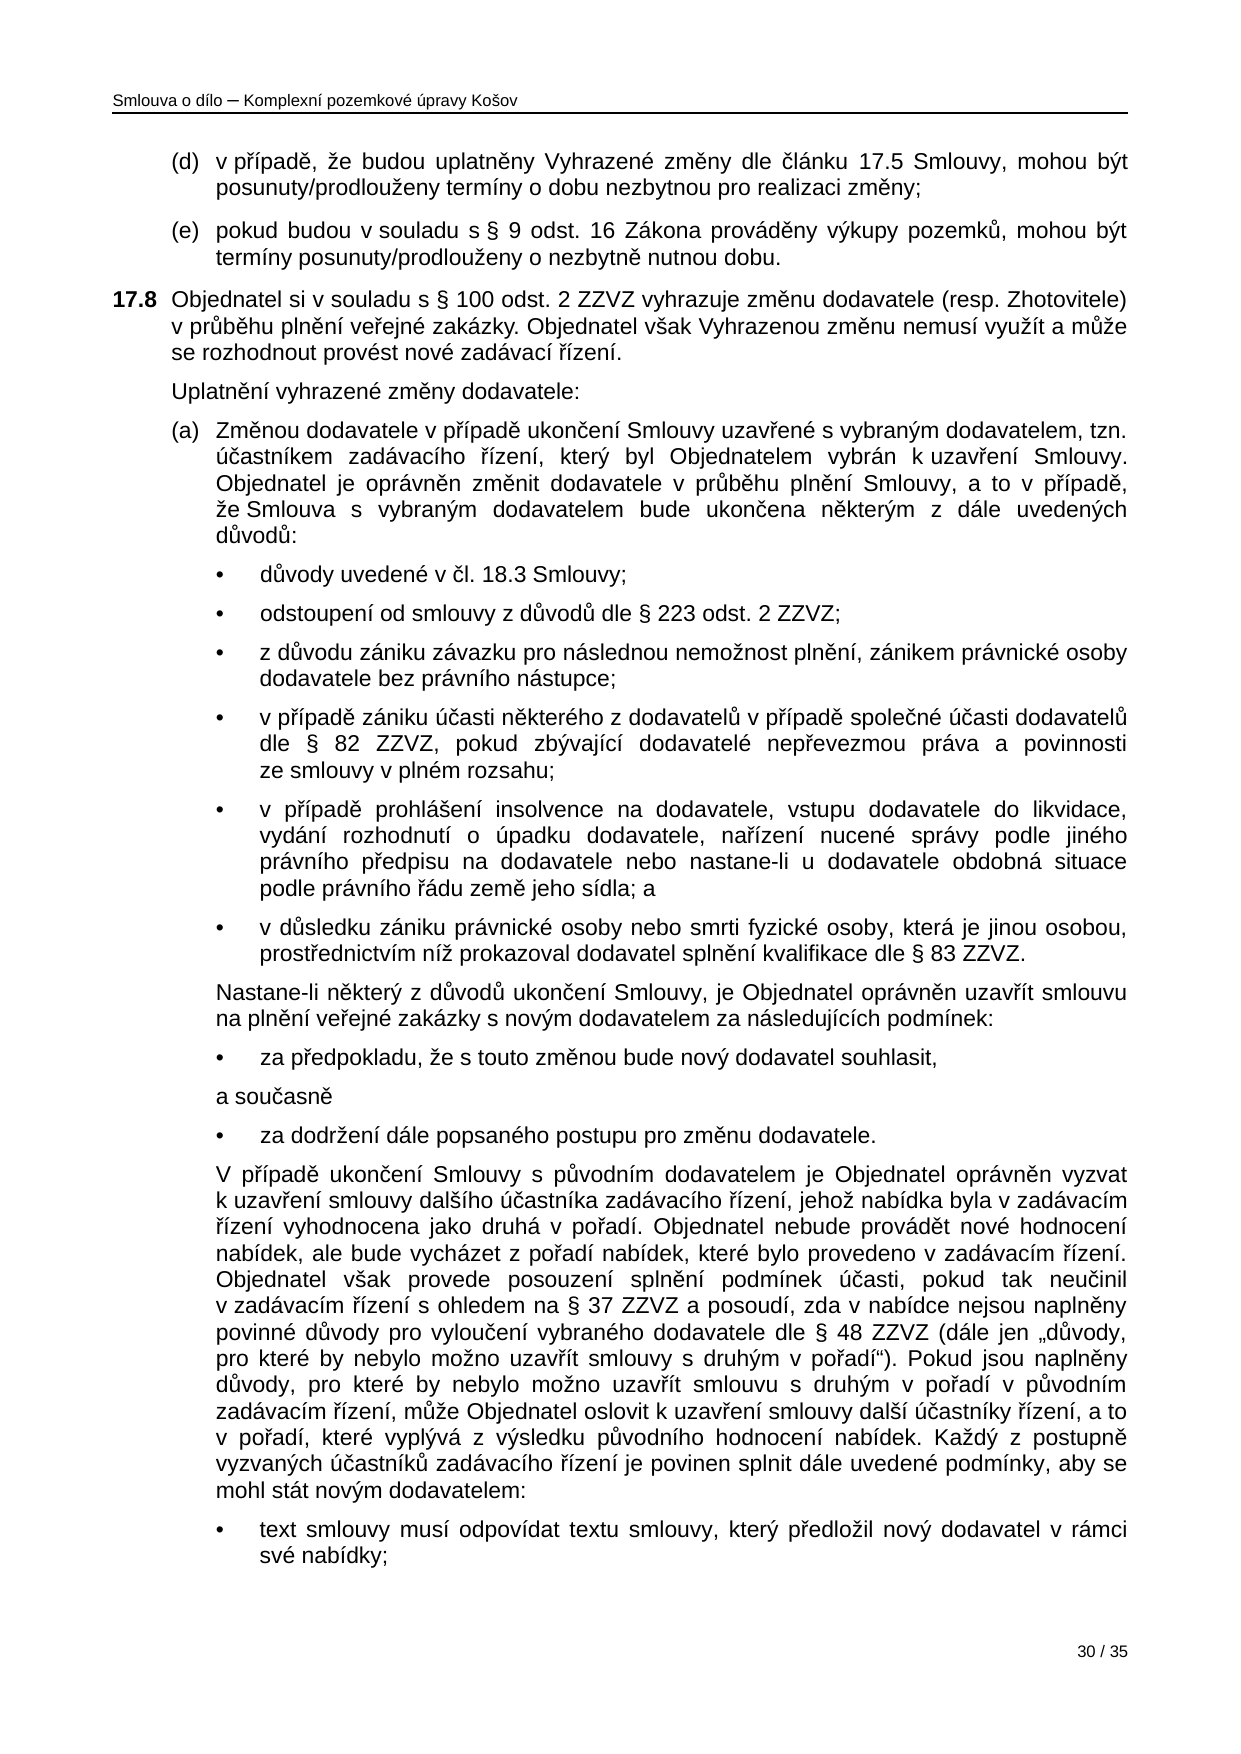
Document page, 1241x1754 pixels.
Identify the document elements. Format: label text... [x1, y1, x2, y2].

text Objednatel si v souladu s § 100 odst. 2 ZZVZ vyhrazuje změnu dodavatele (resp. Zhotovitele) v průběhu plnění veřejné zakázky. Objednatel však Vyhrazenou změnu nemusí využít a může se rozhodnout provést nové zadávací řízení. [112, 286, 1128, 366]
text • v případě zániku účasti některého z dodavatelů v případě společné účasti dodavatelů dle § 82 ZZVZ, pokud zbývající dodavatelé nepřevezmou práva a povinnosti ze smlouvy v plném rozsahu; [216, 704, 1128, 783]
list v případě, že budou uplatněny Vyhrazené změny dle článku 17.5 Smlouvy, mohou být posunuty/prodlouženy termíny o dobu nezbytnou pro realizaci změny; [171, 148, 1128, 200]
text • z důvodu zániku závazku pro následnou nemožnost plnění, zánikem právnické osoby dodavatele bez právního nástupce; [216, 639, 1128, 692]
text Nastane-li některý z důvodů ukončení Smlouvy, je Objednatel oprávněn uzavřít smlouvu na plnění veřejné zakázky s novým dodavatelem za následujících podmínek: [216, 979, 1128, 1031]
text • důvody uvedené v čl. 18.3 Smlouvy; [216, 561, 1128, 587]
text • odstoupení od smlouvy z důvodů dle § 223 odst. 2 ZZVZ; [216, 600, 1128, 626]
text a současně [186, 1083, 1128, 1109]
text • v důsledku zániku právnické osoby nebo smrti fyzické osoby, která je jinou osobou, prostřednictvím níž prokazoval dodavatel splnění kvalifikace dle § 83 ZZVZ. [216, 913, 1128, 966]
text • v případě prohlášení insolvence na dodavatele, vstupu dodavatele do likvidace, vydání rozhodnutí o úpadku dodavatele, nařízení nucené správy podle jiného právního předpisu na dodavatele nebo nastane-li u dodavatele obdobná situace podle právního řádu země jeho sídla; a [216, 796, 1128, 901]
text • za předpokladu, že s touto změnou bude nový dodavatel souhlasit, [216, 1044, 1128, 1070]
text • za dodržení dále popsaného postupu pro změnu dodavatele. [216, 1122, 1128, 1148]
list pokud budou v souladu s § 9 odst. 16 Zákona prováděny výkupy pozemků, mohou být termíny posunuty/prodlouženy o nezbytně nutnou dobu. [171, 217, 1128, 270]
text • text smlouvy musí odpovídat textu smlouvy, který předložil nový dodavatel v rámci své nabídky; [216, 1516, 1128, 1568]
list Uplatnění vyhrazené změny dodavatele: [112, 378, 1128, 404]
text V případě ukončení Smlouvy s původním dodavatelem je Objednatel oprávněn vyzvat k uzavření smlouvy dalšího účastníka zadávacího řízení, jehož nabídka byla v zadávacím řízení vyhodnocena jako druhá v pořadí. Objednatel nebude provádět nové hodnocení nabídek, ale bude vycházet z pořadí nabídek, které bylo provedeno v zadávacím řízení. Objednatel však provede posouzení splnění podmínek účasti, pokud tak neučinil v zadávacím řízení s ohledem na § 37 ZZVZ a posoudí, zda v nabídce nejsou naplněny povinné důvody pro vyloučení vybraného dodavatele dle § 48 ZZVZ (dále jen „důvody, pro které by nebylo možno uzavřít smlouvy s druhým v pořadí“). Pokud jsou naplněny důvody, pro které by nebylo možno uzavřít smlouvu s druhým v pořadí v původním zadávacím řízení, může Objednatel oslovit k uzavření smlouvy další účastníky řízení, a to v pořadí, které vyplývá z výsledku původního hodnocení nabídek. Každý z postupně vyzvaných účastníků zadávacího řízení je povinen splnit dále uvedené podmínky, aby se mohl stát novým dodavatelem: [216, 1161, 1128, 1503]
list Změnou dodavatele v případě ukončení Smlouvy uzavřené s vybraným dodavatelem, tzn. účastníkem zadávacího řízení, který byl Objednatelem vybrán k uzavření Smlouvy. Objednatel je oprávněn změnit dodavatele v průběhu plnění Smlouvy, a to v případě, že Smlouva s vybraným dodavatelem bude ukončena některým z dále uvedených důvodů: [171, 417, 1128, 549]
